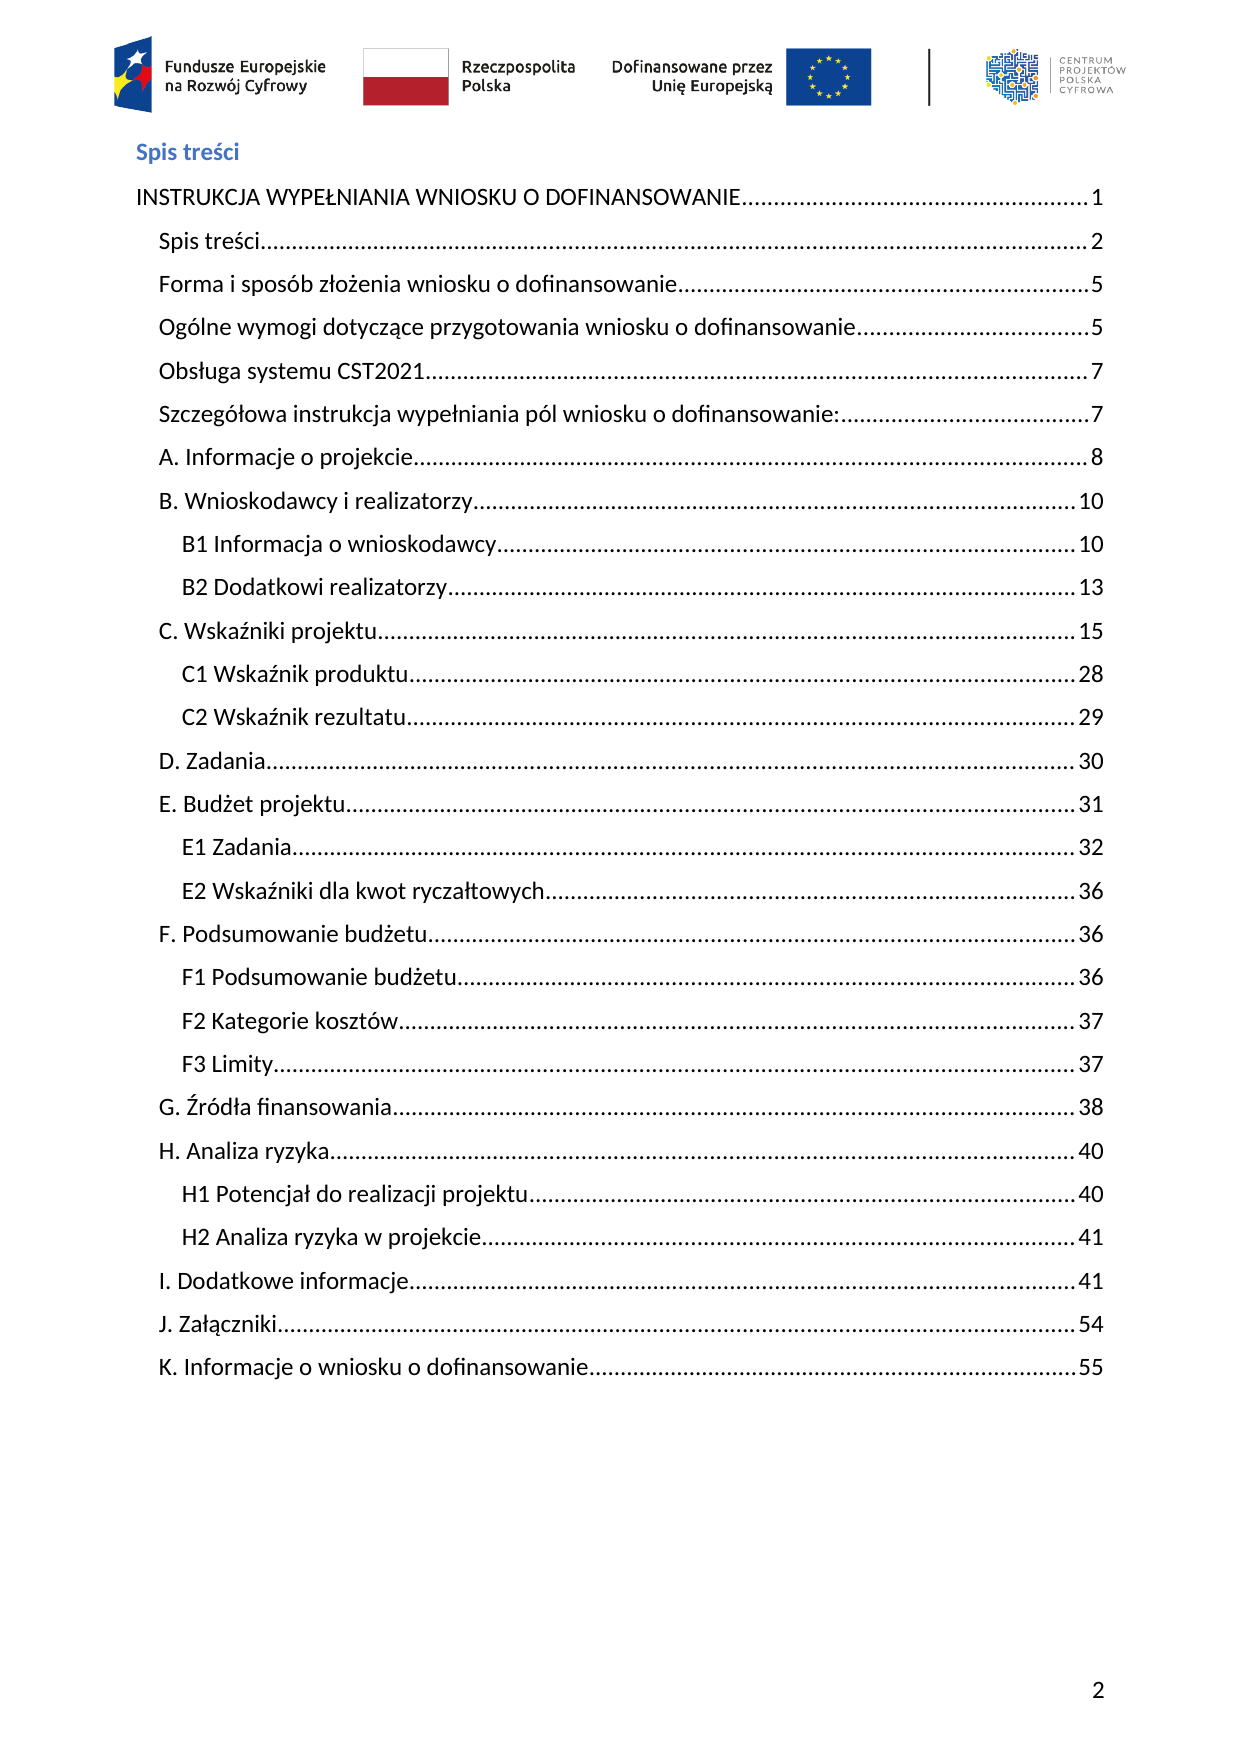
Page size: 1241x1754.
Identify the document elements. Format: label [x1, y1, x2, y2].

picture [114, 36, 1126, 113]
